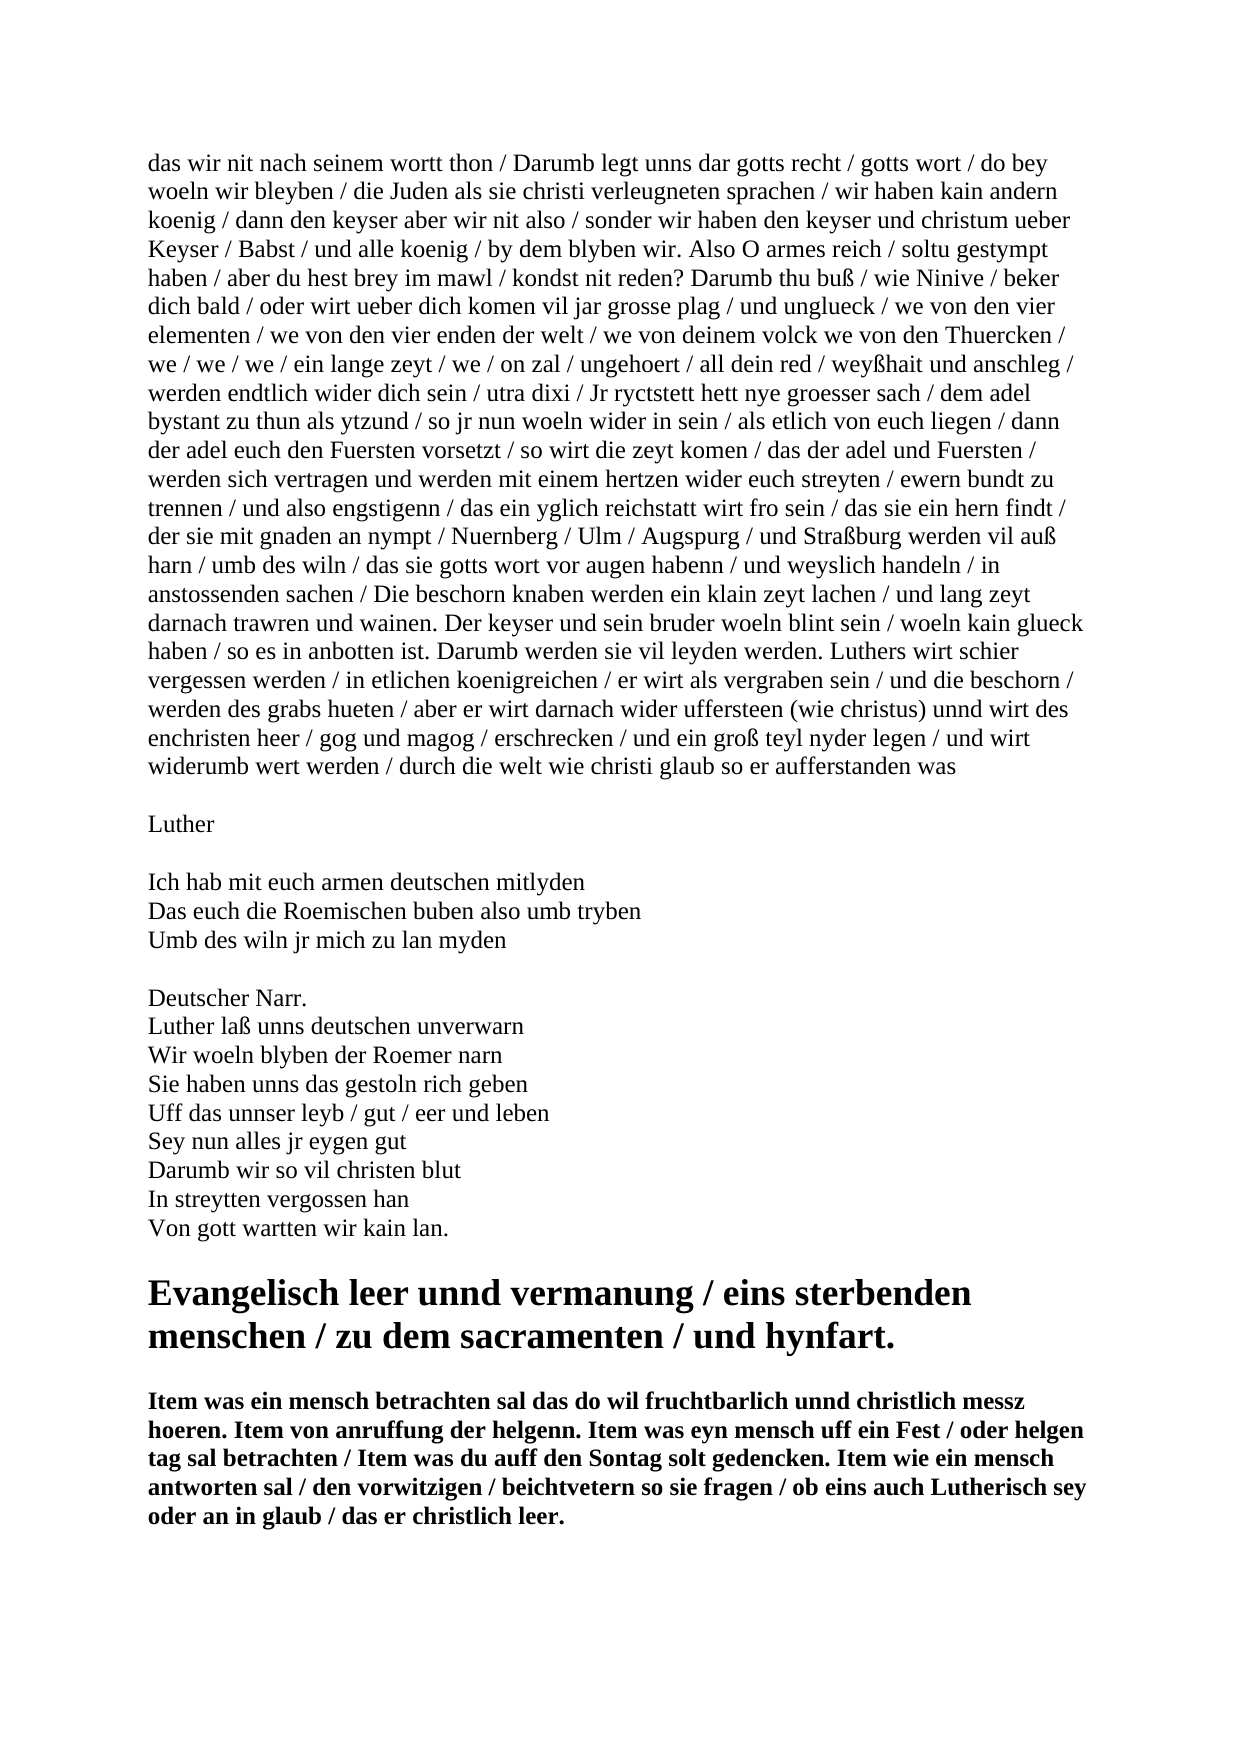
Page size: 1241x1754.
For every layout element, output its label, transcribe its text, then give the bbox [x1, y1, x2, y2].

text Deutscher Narr. Luther laß unns deutschen unverwarn Wir woeln blyben der Roemer narn Sie haben unns das gestoln rich geben Uff das unnser leyb / gut / eer und leben Sey nun alles jr eygen gut Darumb wir so vil christen blut In streytten vergossen han Von gott wartten wir kain lan. [148, 983, 1093, 1241]
subtitle Evangelisch leer unnd vermanung / eins sterbenden menschen / zu dem sacramenten / und hynfart. [148, 1271, 1093, 1357]
text Luther [148, 809, 1093, 838]
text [148, 148, 1093, 780]
text Ich hab mit euch armen deutschen mitlyden Das euch die Roemischen buben also umb tryben Umb des wiln jr mich zu lan myden [148, 867, 1093, 953]
text Item was ein mensch betrachten sal das do wil fruchtbarlich unnd christlich messz hoeren. Item von anruffung der helgenn. Item was eyn mensch uff ein Fest / oder helgen tag sal betrachten / Item was du auff den Sontag solt gedencken. Item wie ein mensch antworten sal / den vorwitzigen / beichtvetern so sie fragen / ob eins auch Lutherisch sey oder an in glaub / das er christlich leer. [148, 1386, 1093, 1530]
